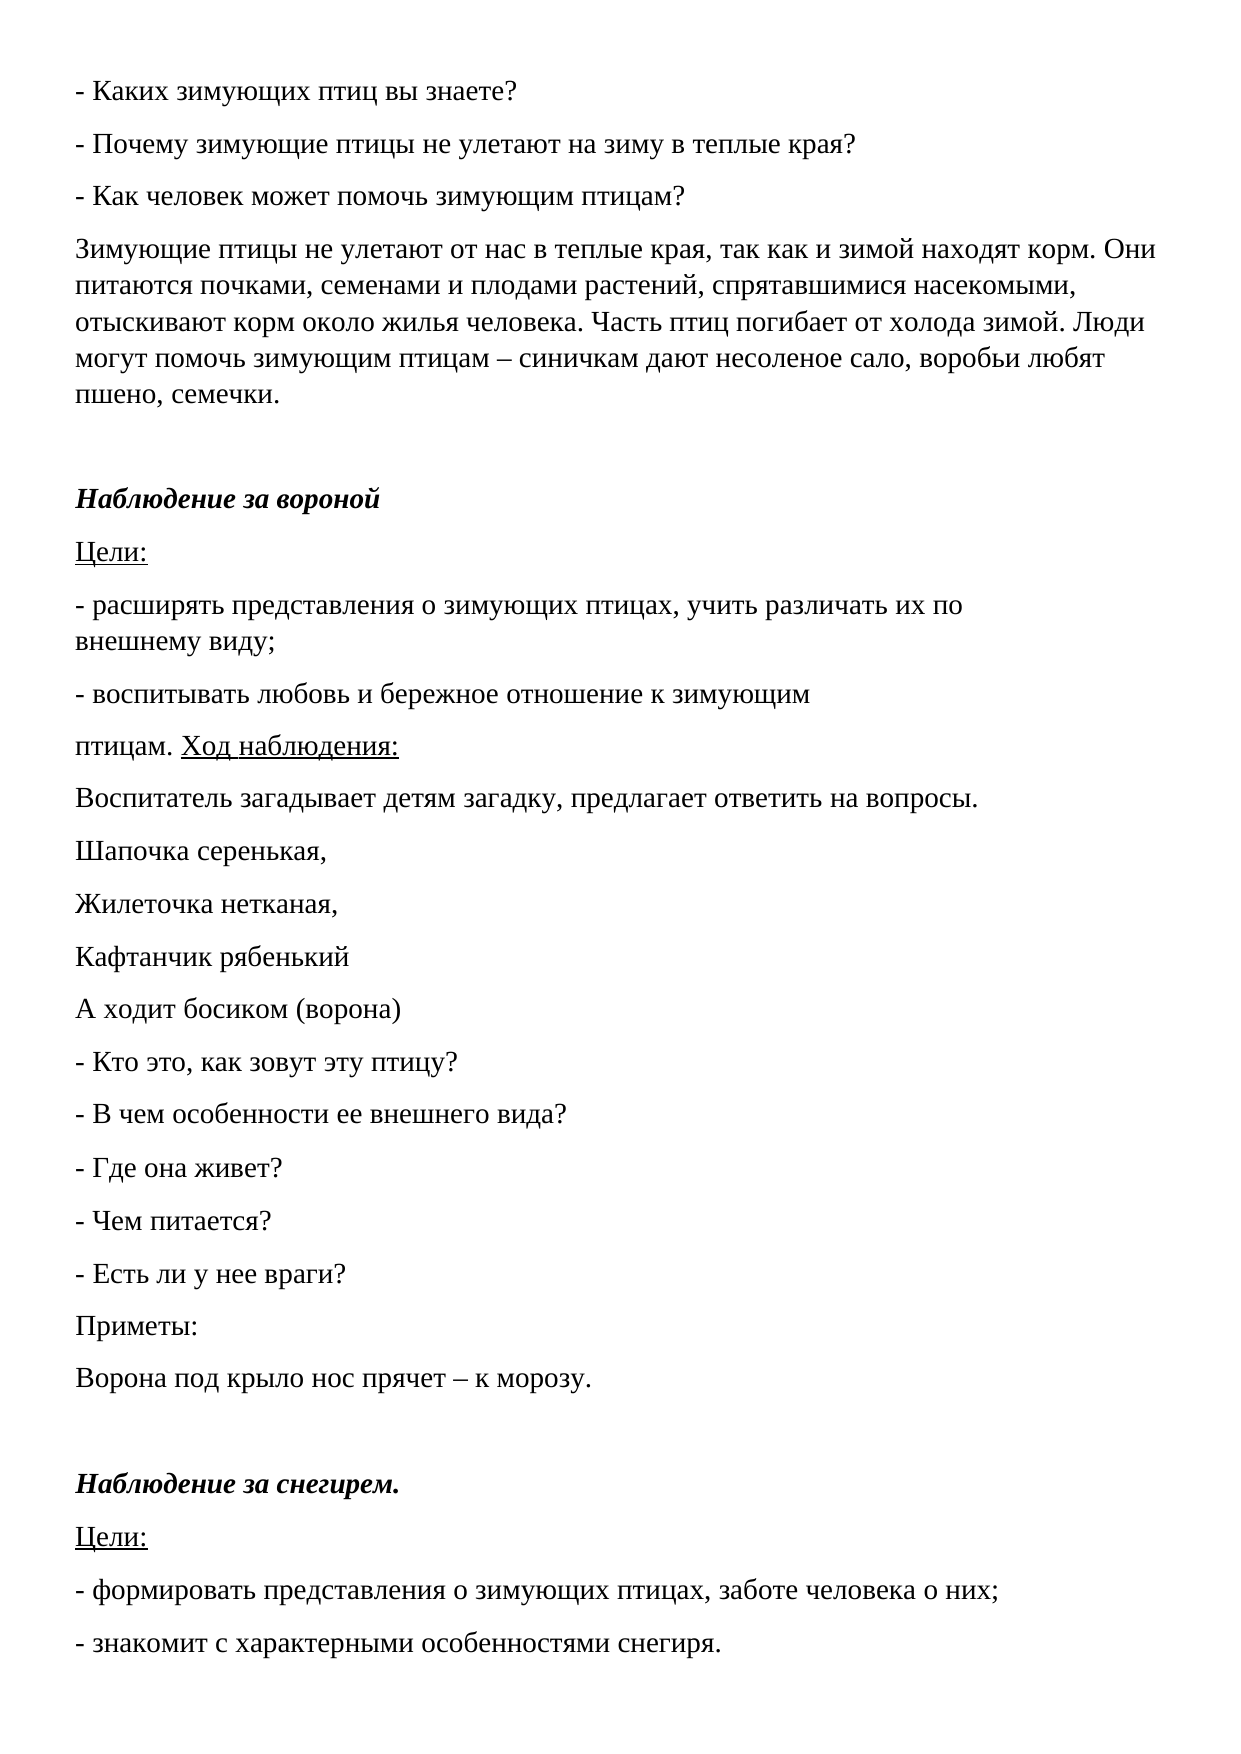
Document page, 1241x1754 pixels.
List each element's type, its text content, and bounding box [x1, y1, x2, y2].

subtitle Наблюдение за снегирем. [75, 1467, 1190, 1500]
list знакомит с характерными особенностями снегиря. [75, 1625, 1190, 1658]
text Зимующие птицы не улетают от нас в теплые края, так как и зимой находят корм. Они питаются почками, семенами и плодами растений, спрятавшимися насекомыми, отыскивают корм около жилья человека. Часть птиц погибает от холода зимой. Люди могут помочь зимующим птицам – синичкам дают несоленое сало, воробьи любят пшено, семечки. [75, 231, 1158, 409]
text Цели: [75, 534, 1190, 568]
list Почему зимующие птицы не улетают на зиму в теплые края? [75, 126, 1190, 159]
text Воспитатель загадывает детям загадку, предлагает ответить на вопросы. Шапочка серенькая, [75, 781, 1081, 867]
list Как человек может помочь зимующим птицам? [75, 178, 1190, 212]
list воспитывать любовь и бережное отношение к зимующим птицам. Ход наблюдения: [75, 676, 915, 762]
list Каких зимующих птиц вы знаете? [75, 73, 1190, 106]
text Цели: [75, 1519, 1190, 1552]
list расширять представления о зимующих птицах, учить различать их по внешнему виду; [75, 587, 1097, 657]
text Жилеточка нетканая, Кафтанчик рябенький [75, 886, 350, 972]
subtitle Наблюдение за вороной [75, 482, 1190, 515]
list Кто это, как зовут эту птицу? [75, 1044, 1190, 1078]
list В чем особенности ее внешнего вида? [75, 1097, 1190, 1130]
list Есть ли у нее враги? Приметы: [75, 1256, 346, 1342]
list Чем питается? [75, 1203, 1190, 1236]
list Где она живет? [75, 1150, 1190, 1183]
text Ворона под крыло нос прячет – к морозу. [75, 1361, 1190, 1394]
text А ходит босиком (ворона) [75, 991, 1190, 1025]
list формировать представления о зимующих птицах, заботе человека о них; [75, 1572, 1190, 1606]
